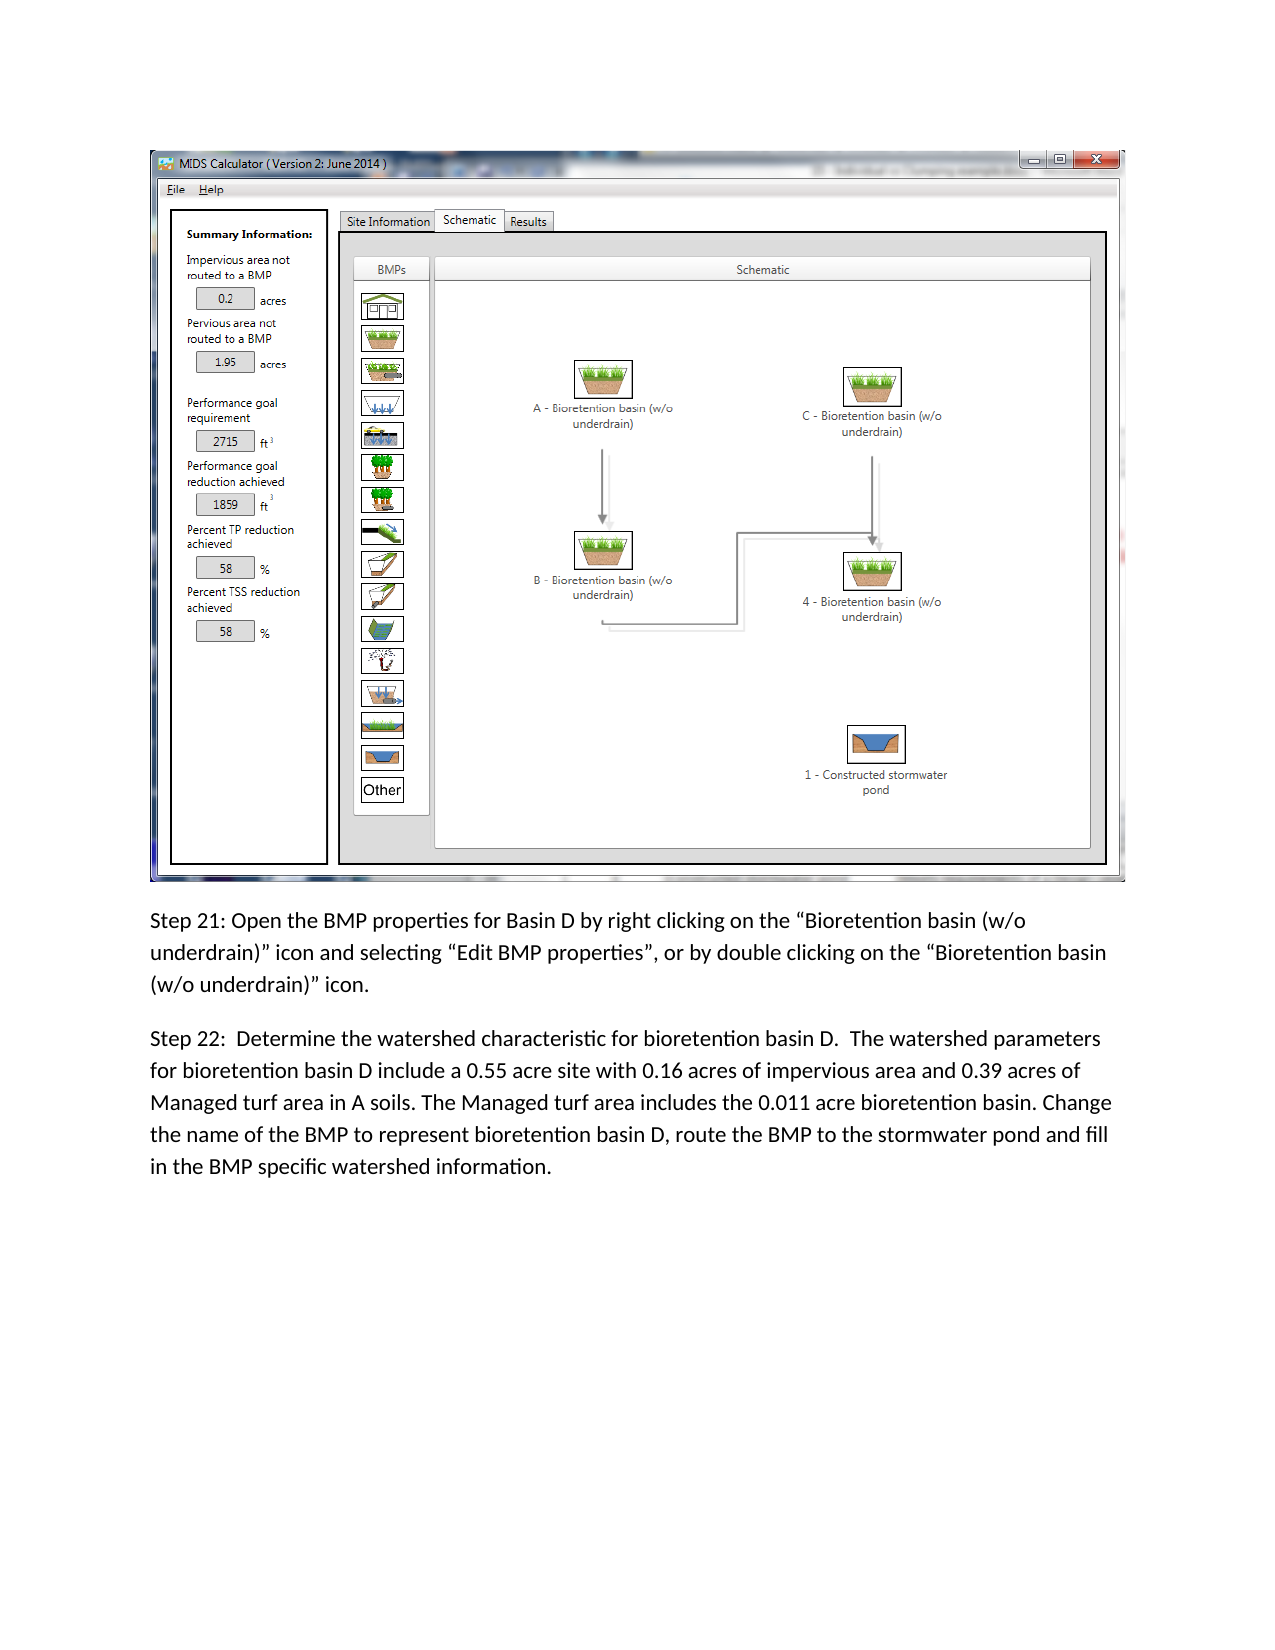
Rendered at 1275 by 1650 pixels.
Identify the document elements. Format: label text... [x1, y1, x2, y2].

text Step 21: Open the BMP properties for Basin D by right clicking on the “Bioretention basin (w/o underdrain)” icon and selecting “Edit BMP properties”, or by double clicking on the “Bioretention basin (w/o underdrain)” icon. [150, 906, 1125, 999]
picture [150, 150, 1125, 882]
text Step 22: Determine the watershed characteristic for bioretention basin D. The watershed parameters for bioretention basin D include a 0.55 acre site with 0.16 acres of impervious area and 0.39 acres of Managed turf area in A soils. The Managed turf area includes the 0.011 acre bioretention basin. Change the name of the BMP to represent bioretention basin D, route the BMP to the stormwater pond and fill in the BMP specific watershed information. [150, 1024, 1125, 1180]
